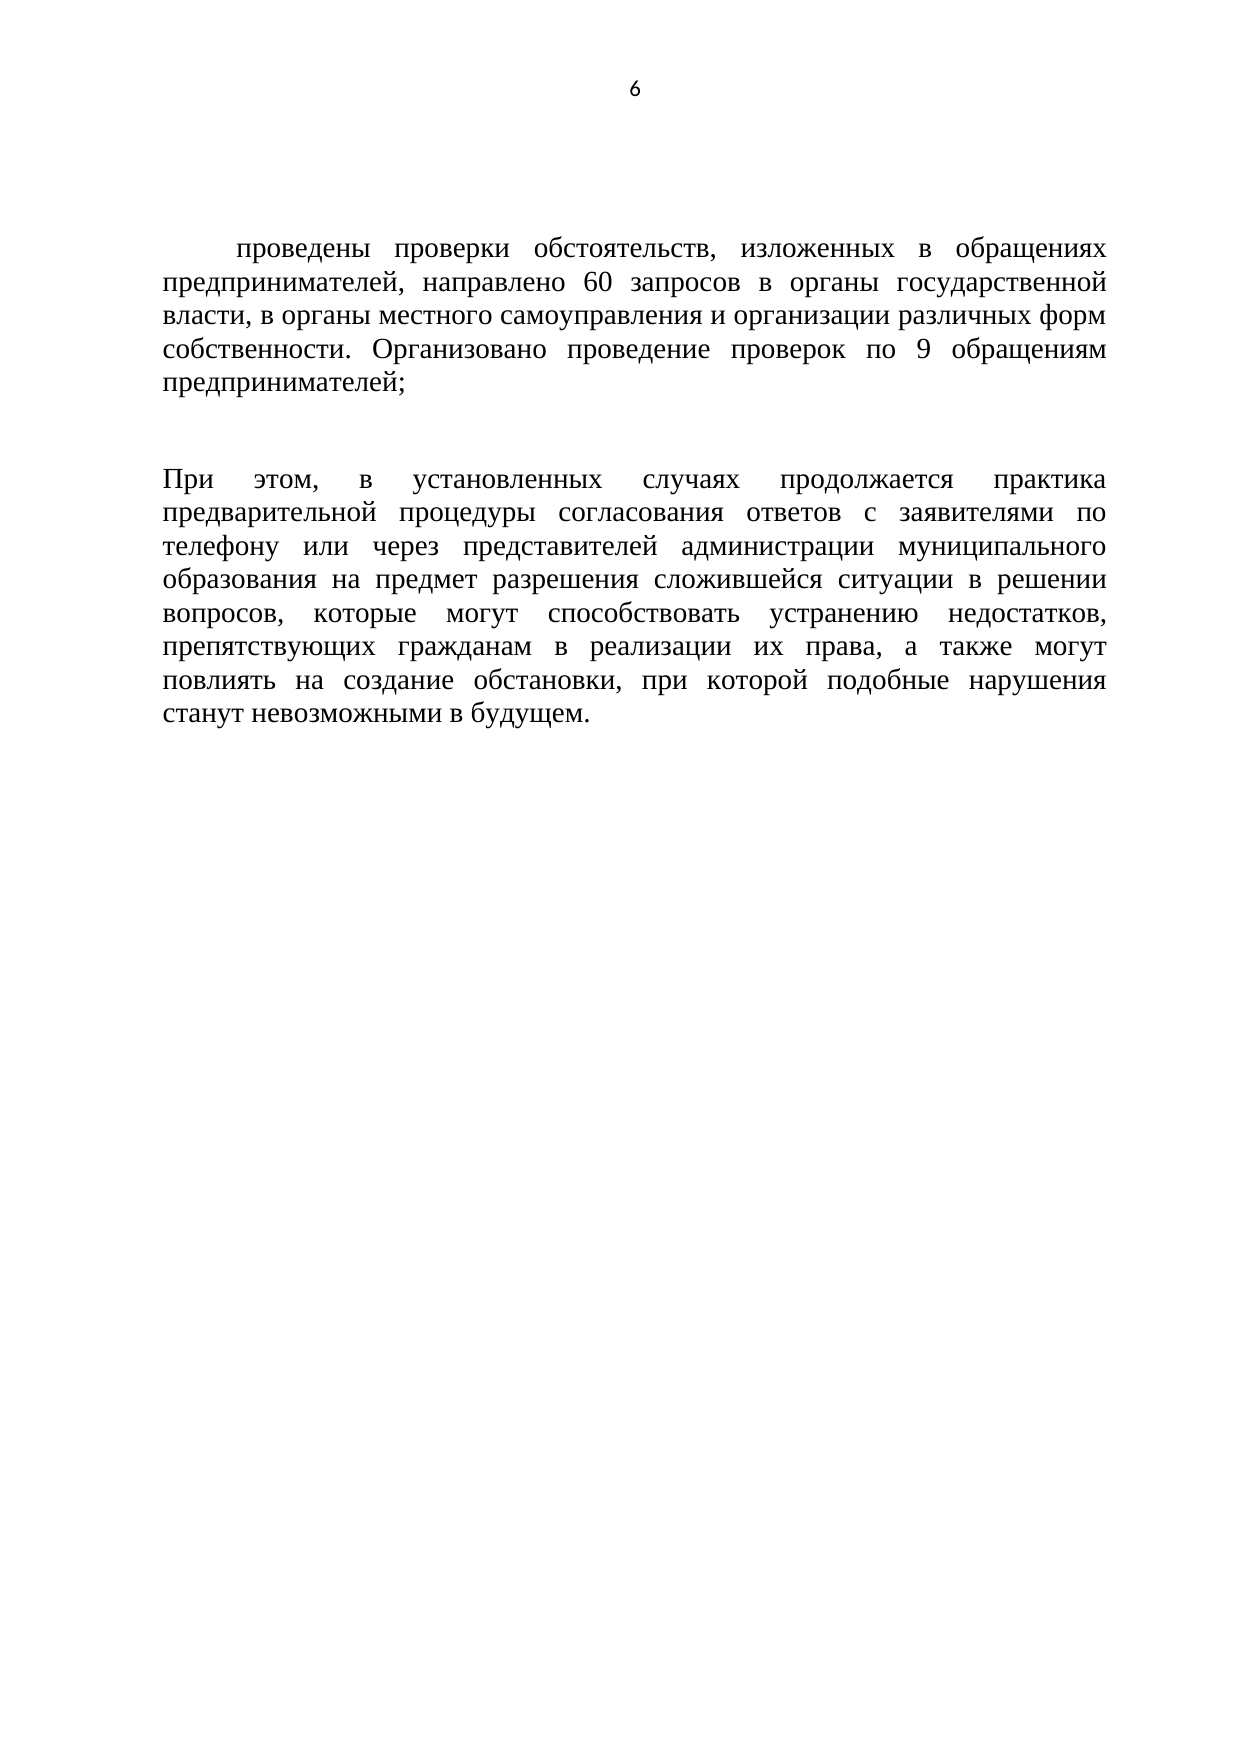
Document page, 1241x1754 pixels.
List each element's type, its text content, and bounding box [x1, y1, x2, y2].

text проведены проверки обстоятельств, изложенных в обращениях предпринимателей, направлено 60 запросов в органы государственной власти, в органы местного самоуправления и организации различных форм собственности. Организовано проведение проверок по 9 обращениям предпринимателей; [162, 230, 1107, 398]
text При этом, в установленных случаях продолжается практика предварительной процедуры согласования ответов с заявителями по телефону или через представителей администрации муниципального образования на предмет разрешения сложившейся ситуации в решении вопросов, которые могут способствовать устранению недостатков, препятствующих гражданам в реализации их права, а также могут повлиять на создание обстановки, при которой подобные нарушения станут невозможными в будущем. [162, 461, 1107, 729]
